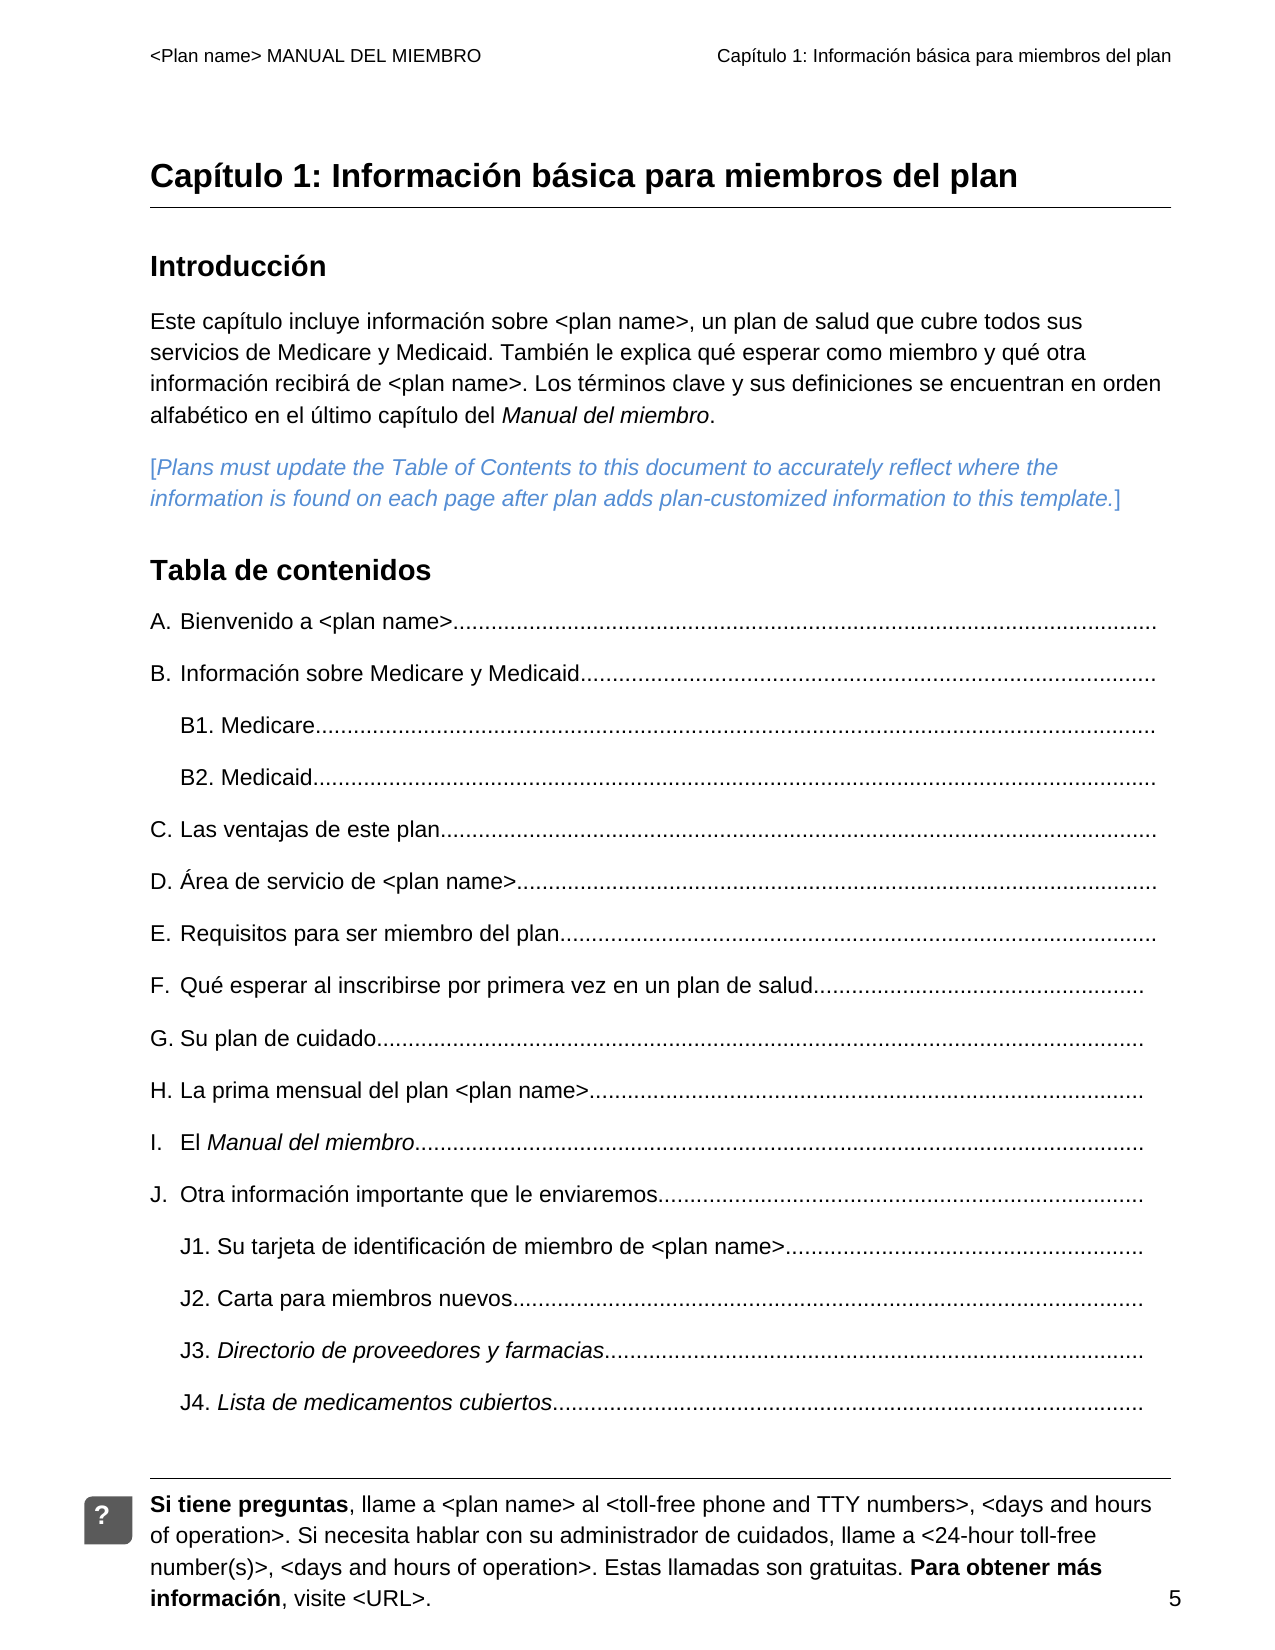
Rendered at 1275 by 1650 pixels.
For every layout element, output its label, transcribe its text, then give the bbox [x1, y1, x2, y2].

text B2. Medicaid 7 [180, 761, 1096, 792]
text Capítulo 1: Información básica para miembros del plan [150, 157, 1171, 207]
text J2. Carta para miembros nuevos 12 [180, 1281, 1096, 1313]
text H. La prima mensual del plan <plan name> 11 [150, 1073, 1096, 1104]
text A. Bienvenido a <plan name> 7 [150, 604, 1096, 636]
text Tabla de contenidos [150, 550, 1171, 588]
text J1. Su tarjeta de identificación de miembro de <plan name> 11 [180, 1229, 1096, 1261]
text C. Las ventajas de este plan 8 [150, 813, 1096, 844]
text J. Otra información importante que le enviaremos 11 [150, 1177, 1096, 1208]
text I. El Manual del miembro 11 [150, 1125, 1096, 1156]
text J4. Lista de medicamentos cubiertos 13 [180, 1386, 1096, 1417]
text Introducción [150, 246, 1171, 283]
text F. Qué esperar al inscribirse por primera vez en un plan de salud 10 [150, 969, 1096, 1000]
text D. Área de servicio de <plan name> 9 [150, 865, 1096, 896]
text Este capítulo incluye información sobre <plan name>, un plan de salud que cubre todos sus servicios de Medicare y Medicaid. También le explica qué esperar como miembro y qué otra información recibirá de <plan name>. Los términos clave y sus definiciones se encuentran en orden alfabético en el último capítulo del Manual del miembro. [150, 304, 1171, 429]
text G. Su plan de cuidado 10 [150, 1021, 1096, 1052]
text J3. Directorio de proveedores y farmacias 12 [180, 1333, 1096, 1365]
text [Plans must update the Table of Contents to this document to accurately reflect where the information is found on each page after plan adds plan-customized information to this template.] [150, 450, 1171, 513]
text B1. Medicare 7 [180, 708, 1096, 740]
text E. Requisitos para ser miembro del plan 9 [150, 917, 1096, 948]
text B. Información sobre Medicare y Medicaid 7 [150, 656, 1096, 688]
